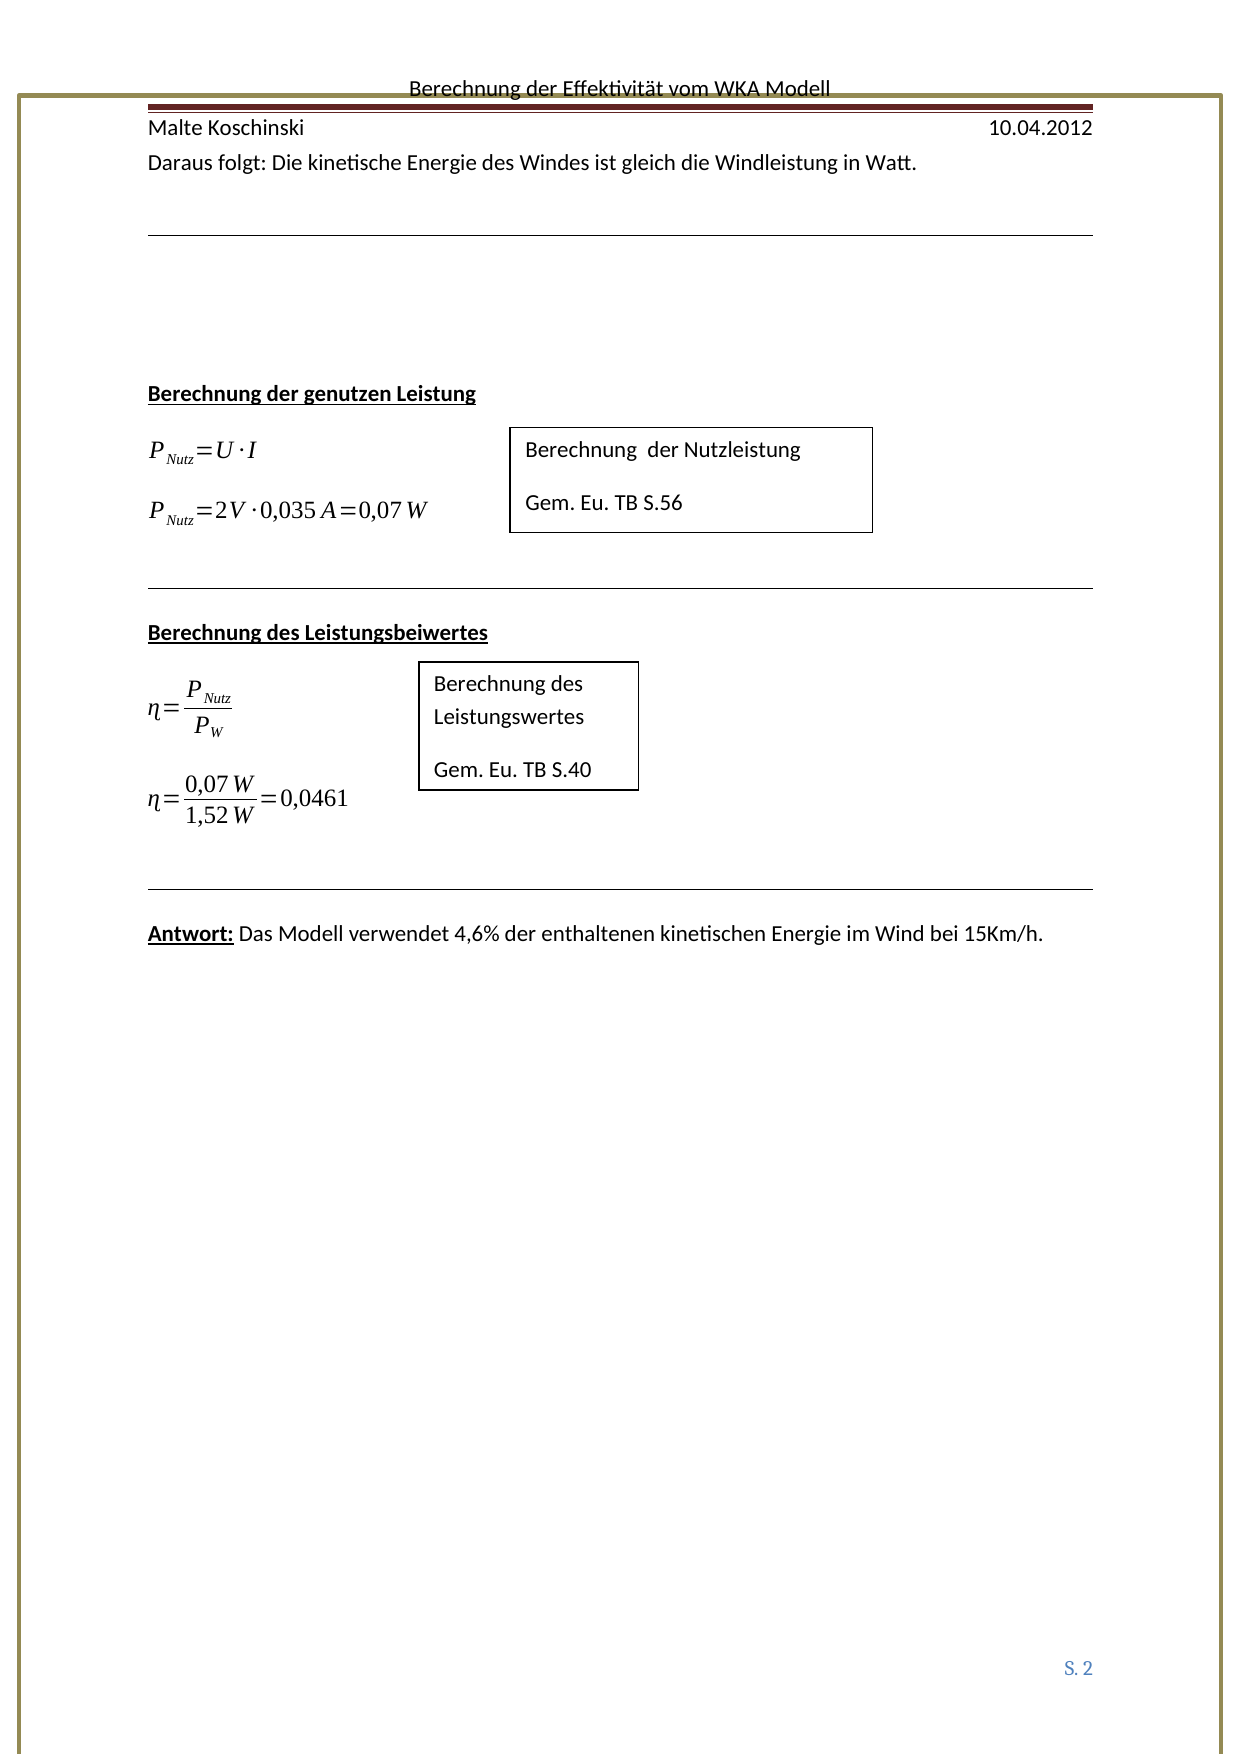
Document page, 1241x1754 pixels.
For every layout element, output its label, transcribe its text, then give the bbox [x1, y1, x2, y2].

text Antwort: Das Modell verwendet 4,6% der enthaltenen kinetischen Energie im Wind bei 15Km/h. [148, 919, 1093, 947]
text Berechnung der genutzen Leistung [148, 379, 1093, 407]
text Berechnung des Leistungsbeiwertes [148, 618, 1093, 646]
text Daraus folgt: Die kinetische Energie des Windes ist gleich die Windleistung in Watt. [148, 148, 1093, 176]
